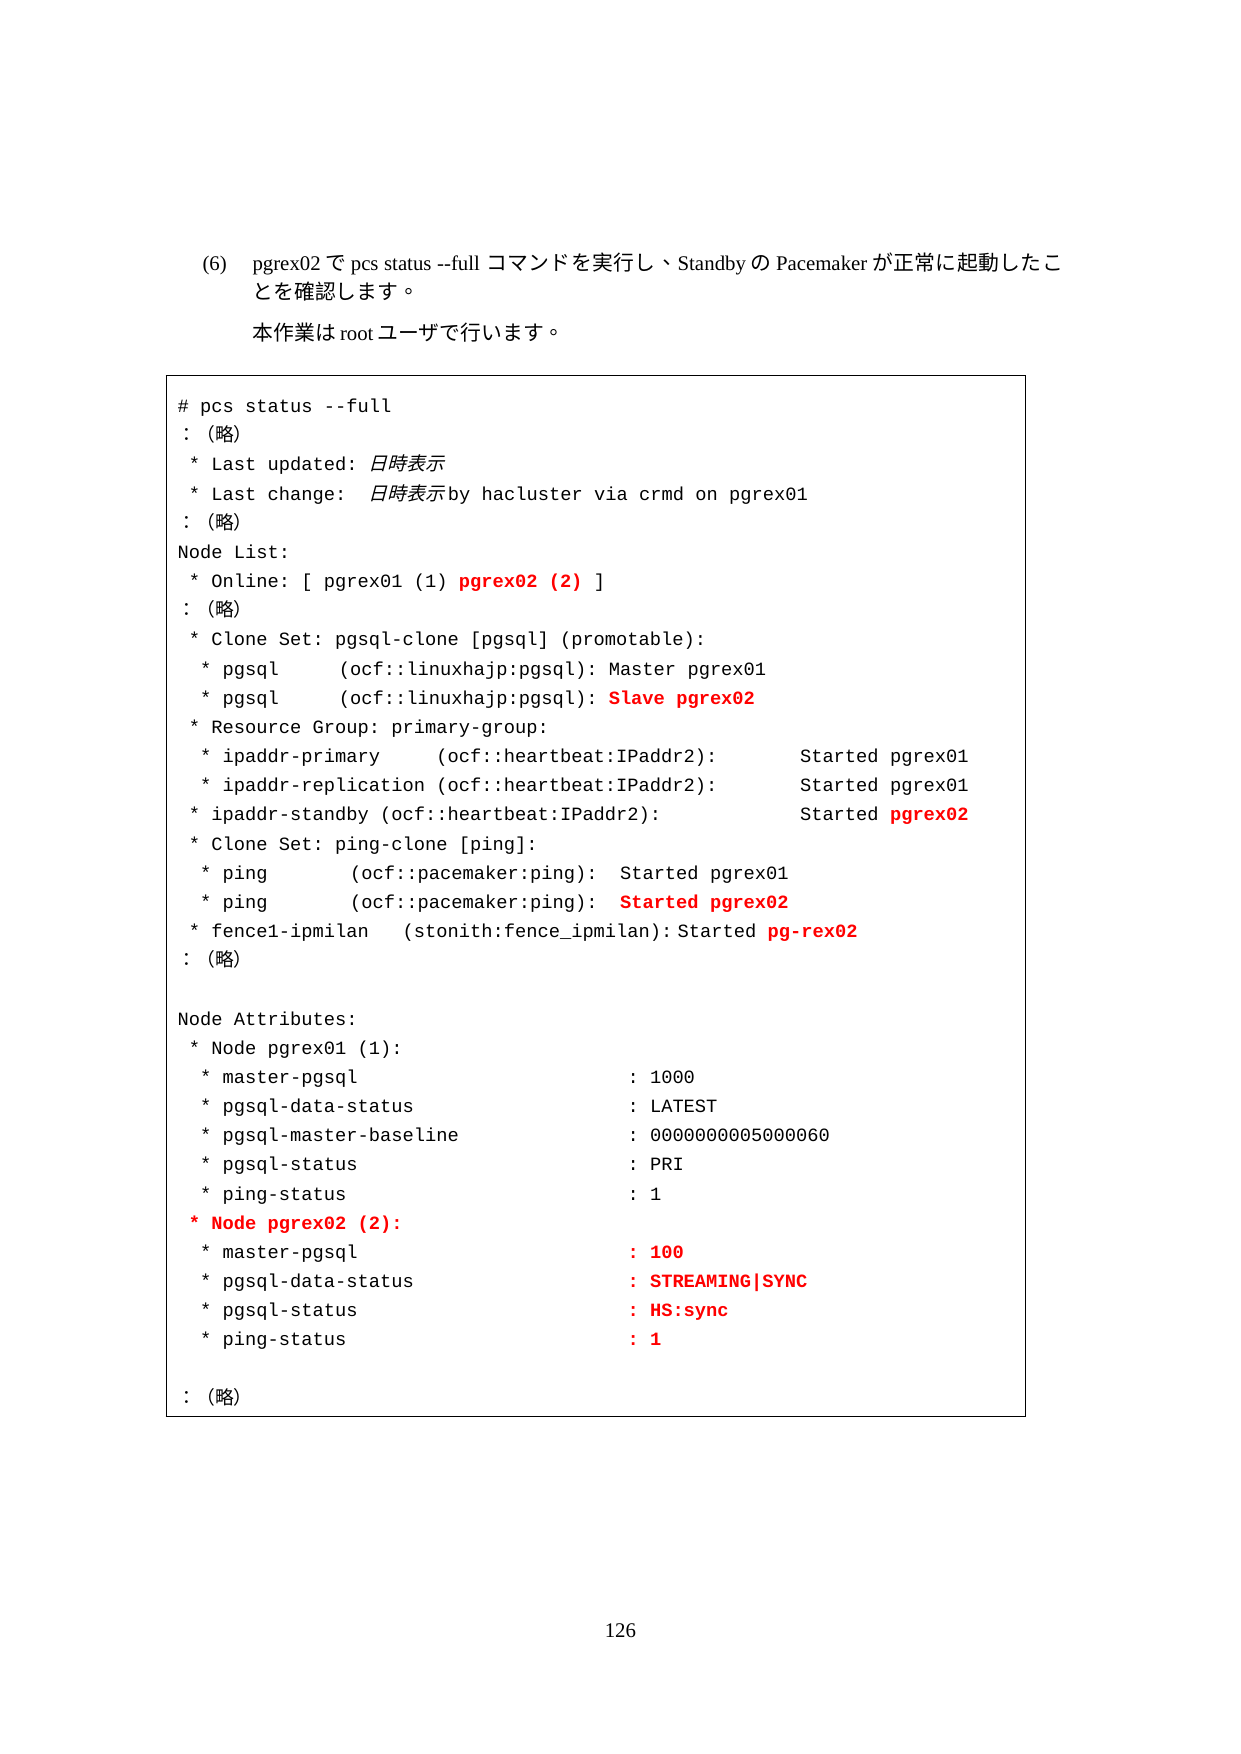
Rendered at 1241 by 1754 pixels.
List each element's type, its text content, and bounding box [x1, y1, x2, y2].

table_header # pcs status --full ：（略） * Last updated: 日時表示 * Last change: 日時表示 by hacluster via crmd on pgrex01 ：（略） Node List: * Online: [ pgrex01 (1) pgrex02 (2) ] ：（略） * Clone Set: pgsql-clone [pgsql] (promotable): * pgsql (ocf::linuxhajp:pgsql): Master pgrex01 * pgsql (ocf::linuxhajp:pgsql): Slave pgrex02 * Resource Group: primary-group: * ipaddr-primary (ocf::heartbeat:IPaddr2): Started pgrex01 * ipaddr-replication (ocf::heartbeat:IPaddr2): Started pgrex01 * ipaddr-standby (ocf::heartbeat:IPaddr2): Started pgrex02 * Clone Set: ping-clone [ping]: * ping (ocf::pacemaker:ping): Started pgrex01 * ping (ocf::pacemaker:ping): Started pgrex02 * fence1-ipmilan (stonith:fence_ipmilan): Started pg-rex02 ：（略） Node Attributes: * Node pgrex01 (1): * master-pgsql : 1000 * pgsql-data-status : LATEST * pgsql-master-baseline : 0000000005000060 * pgsql-status : PRI * ping-status : 1 * Node pgrex02 (2): * master-pgsql : 100 * pgsql-data-status : STREAMING|SYNC * pgsql-status : HS:sync * ping-status : 1 ：（略） [167, 376, 1025, 1416]
list 本作業はrootユーザで行います。 [202, 318, 1063, 346]
list pgrex02でpcs status --full コマンドを実行し、StandbyのPacemakerが正常に起動したことを確認します。 [202, 248, 1063, 305]
